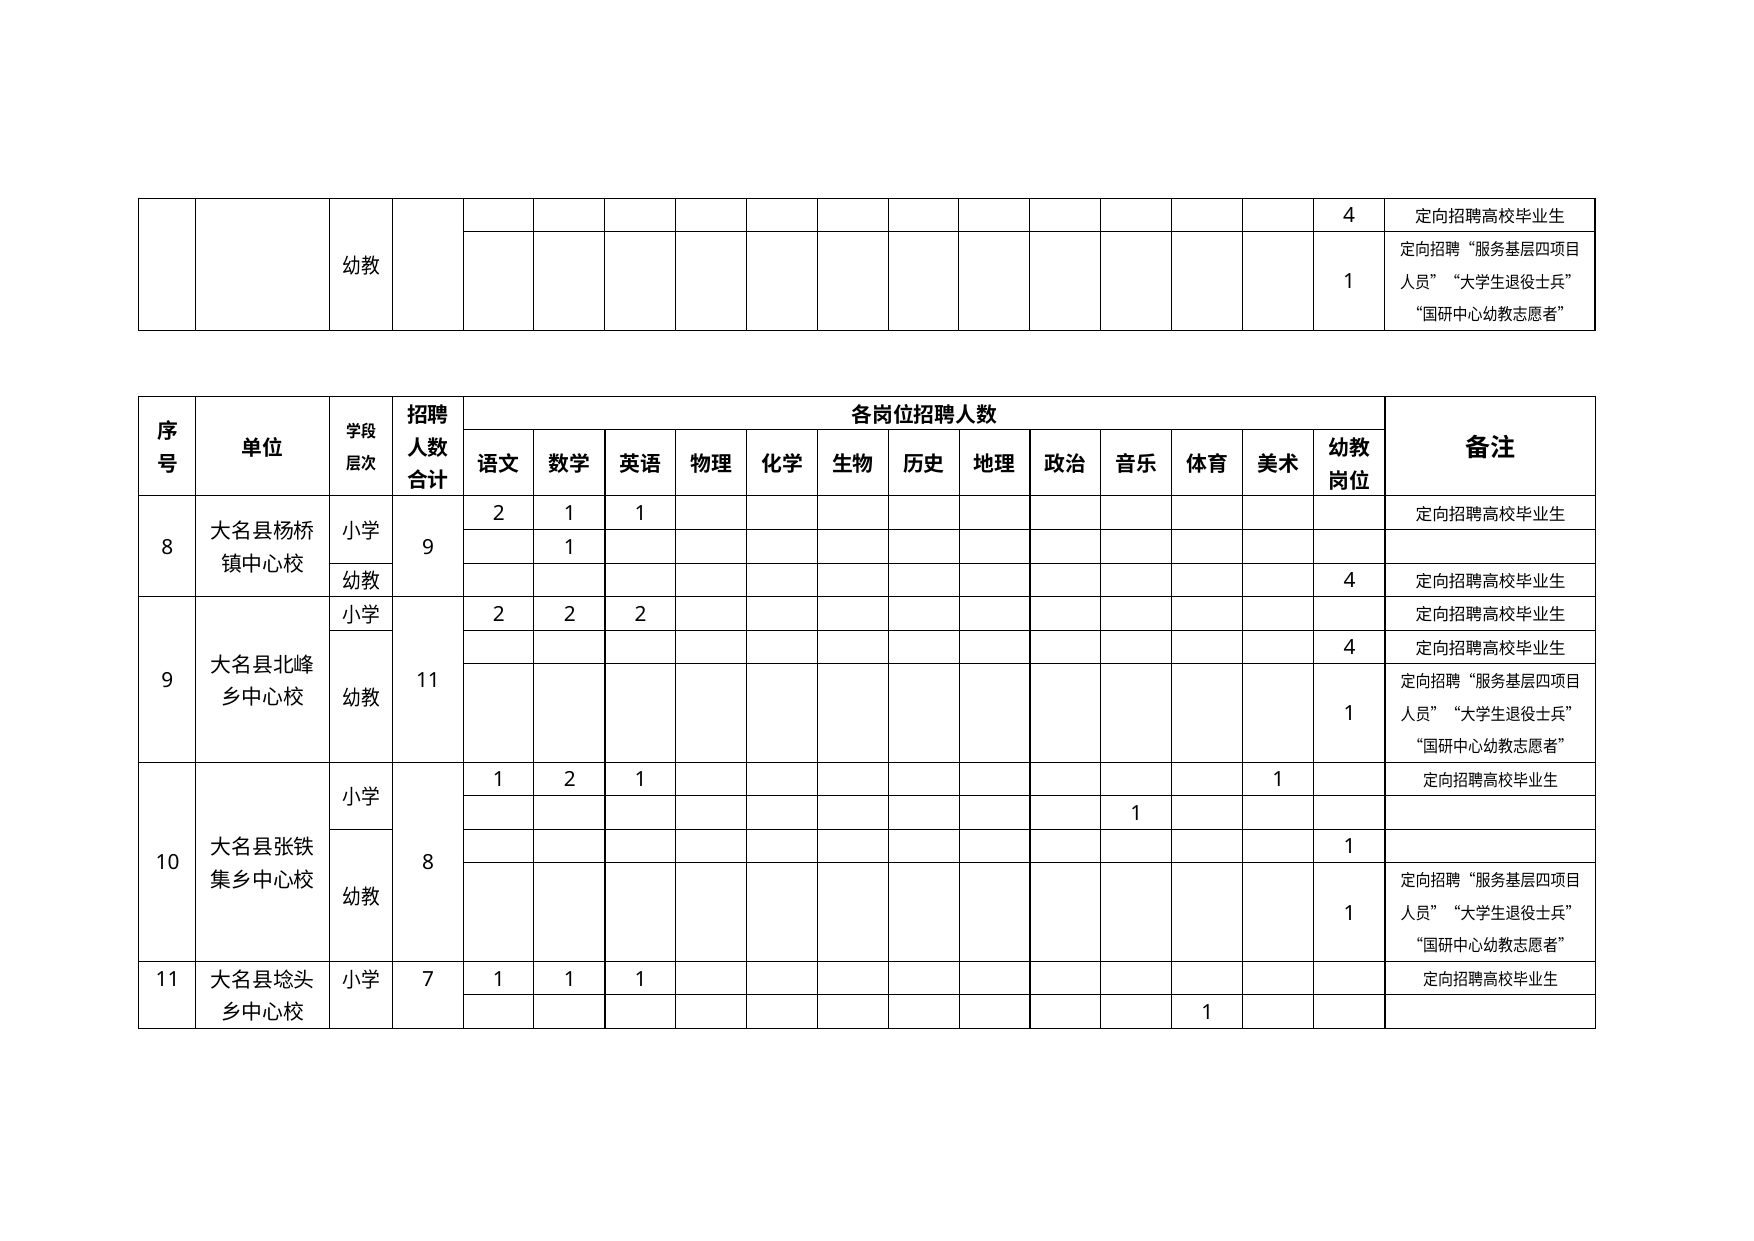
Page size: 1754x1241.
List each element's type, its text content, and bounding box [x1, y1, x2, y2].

table_cell 化学 [747, 430, 817, 495]
table_cell [606, 664, 675, 762]
table_cell [605, 199, 675, 231]
table_cell [889, 530, 959, 562]
table_cell 4 [1314, 199, 1384, 231]
table_cell [889, 496, 959, 529]
table_cell [960, 597, 1029, 629]
table_cell [889, 564, 959, 596]
table_cell [960, 664, 1029, 762]
table_cell 定向招聘高校毕业生 [1386, 763, 1595, 795]
table_cell 数学 [534, 430, 604, 495]
table_cell [1031, 664, 1100, 762]
table_cell 10 [139, 763, 195, 961]
table_cell 1 [534, 962, 604, 994]
table_cell [1243, 995, 1313, 1028]
table_cell 1 [464, 962, 533, 994]
table_cell [889, 863, 959, 961]
table_cell [959, 199, 1029, 231]
table_cell [889, 232, 958, 330]
table_cell 幼教 [330, 631, 392, 762]
table_cell 定向招聘“服务基层四项目人员”“大学生退役士兵”“国研中心幼教志愿者” [1385, 232, 1594, 330]
table_cell 2 [464, 597, 533, 629]
table_cell [818, 496, 888, 529]
table_cell 小学 [330, 763, 392, 829]
table_cell [1314, 962, 1384, 994]
table_cell [676, 631, 746, 663]
table_cell 8 [393, 763, 463, 961]
table_cell [676, 830, 746, 862]
table_cell [1386, 796, 1595, 829]
table_cell [676, 564, 746, 596]
table_cell [1386, 530, 1595, 562]
table_cell [1243, 962, 1313, 994]
table_cell [676, 796, 746, 829]
table_cell [534, 564, 604, 596]
table_cell 1 [1314, 830, 1384, 862]
table_cell [1314, 530, 1384, 562]
table_cell [889, 962, 959, 994]
table_cell [1101, 496, 1171, 529]
table_cell [1101, 631, 1171, 663]
table_cell [960, 995, 1029, 1028]
table_cell [534, 232, 604, 330]
table_cell 大名县张铁集乡中心校 [196, 763, 329, 961]
table_cell [606, 863, 675, 961]
table_cell 语文 [464, 430, 533, 495]
table_cell [1243, 863, 1313, 961]
table_cell [1243, 496, 1313, 529]
table_cell [1386, 995, 1595, 1028]
table_cell [1101, 763, 1171, 795]
table_cell [818, 530, 888, 562]
table_cell [1172, 232, 1242, 330]
table_cell 定向招聘高校毕业生 [1386, 564, 1595, 596]
table_cell 音乐 [1101, 430, 1171, 495]
table_cell [818, 830, 888, 862]
table_cell [676, 763, 746, 795]
table_cell 2 [534, 763, 604, 795]
table_cell [1031, 530, 1100, 562]
table_cell [676, 863, 746, 961]
table_cell [1172, 496, 1242, 529]
table_cell [747, 496, 817, 529]
table_cell 大名县北峰乡中心校 [196, 597, 329, 762]
table_header 各岗位招聘人数 [464, 397, 1384, 429]
table_cell [889, 796, 959, 829]
table_cell [1172, 830, 1242, 862]
table_cell 2 [606, 597, 675, 629]
table_cell [1172, 199, 1242, 231]
table_cell 1 [1314, 664, 1384, 762]
table_cell [1172, 664, 1242, 762]
table_cell [747, 631, 817, 663]
table_cell [747, 796, 817, 829]
table_cell [818, 631, 888, 663]
table_cell [818, 962, 888, 994]
table_cell [960, 763, 1029, 795]
table_cell [1314, 796, 1384, 829]
table_cell [1031, 763, 1100, 795]
table_cell [676, 530, 746, 562]
table_cell [747, 530, 817, 562]
table_cell [464, 631, 533, 663]
table_cell [464, 995, 533, 1028]
table_cell [747, 830, 817, 862]
table_cell 1 [606, 763, 675, 795]
table_cell 定向招聘高校毕业生 [1386, 496, 1595, 529]
table_cell [960, 962, 1029, 994]
table_cell [1101, 597, 1171, 629]
table_cell 1 [464, 763, 533, 795]
table_cell [1101, 962, 1171, 994]
table_cell [818, 564, 888, 596]
table_cell 定向招聘“服务基层四项目人员”“大学生退役士兵”“国研中心幼教志愿者” [1386, 664, 1595, 762]
table_cell 定向招聘“服务基层四项目人员”“大学生退役士兵”“国研中心幼教志愿者” [1386, 863, 1595, 961]
table_cell [889, 995, 959, 1028]
table_cell [1101, 232, 1171, 330]
table_cell 9 [139, 597, 195, 762]
table_cell [1031, 830, 1100, 862]
table_cell [606, 830, 675, 862]
table_cell 体育 [1172, 430, 1242, 495]
table_cell [747, 962, 817, 994]
table_cell [1101, 830, 1171, 862]
table_cell [889, 199, 958, 231]
table_cell [1172, 597, 1242, 629]
table_cell [1243, 830, 1313, 862]
table_cell 小学 [330, 962, 392, 1028]
table_cell 幼教 [330, 564, 392, 596]
table_cell [676, 199, 746, 231]
table_cell 历史 [889, 430, 959, 495]
table_cell 11 [139, 962, 195, 1028]
table_cell [747, 763, 817, 795]
table_cell [534, 863, 604, 961]
table_cell 幼教 [330, 830, 392, 961]
table_cell [747, 232, 817, 330]
table_cell [676, 496, 746, 529]
table_cell [818, 199, 888, 231]
table_cell [1031, 962, 1100, 994]
table_cell [676, 232, 746, 330]
table_cell [676, 597, 746, 629]
table_cell 7 [393, 962, 463, 1028]
table_cell [960, 830, 1029, 862]
table_cell [889, 664, 959, 762]
table_cell [889, 597, 959, 629]
table_cell 11 [393, 597, 463, 762]
table_cell 1 [534, 530, 604, 562]
table_cell [889, 830, 959, 862]
table_cell [1031, 564, 1100, 596]
table_cell [464, 863, 533, 961]
table_cell [889, 631, 959, 663]
table_cell [1243, 597, 1313, 629]
table_cell [534, 830, 604, 862]
table_cell [1172, 763, 1242, 795]
table_cell [1101, 199, 1171, 231]
table_cell [534, 664, 604, 762]
table_cell [1172, 962, 1242, 994]
table_cell [464, 530, 533, 562]
table_cell [960, 564, 1029, 596]
table_cell 1 [1101, 796, 1171, 829]
table_cell [1314, 597, 1384, 629]
table_cell [1243, 664, 1313, 762]
table_header 学段层次 [330, 397, 392, 495]
table_cell [818, 863, 888, 961]
table_cell 4 [1314, 564, 1384, 596]
table_cell 小学 [330, 496, 392, 562]
table_cell [676, 664, 746, 762]
table_cell [534, 631, 604, 663]
table_cell [960, 530, 1029, 562]
table_cell 定向招聘高校毕业生 [1386, 597, 1595, 629]
table_cell 幼教岗位 [1314, 430, 1384, 495]
table_cell [1101, 995, 1171, 1028]
table_cell [747, 597, 817, 629]
table_cell [534, 995, 604, 1028]
table_cell [464, 199, 533, 231]
table_cell 美术 [1243, 430, 1313, 495]
table_cell [606, 995, 675, 1028]
table_cell [1243, 564, 1313, 596]
table_cell 英语 [606, 430, 675, 495]
table_cell [606, 564, 675, 596]
table_cell [960, 631, 1029, 663]
table_cell 定向招聘高校毕业生 [1386, 631, 1595, 663]
table_cell 1 [534, 496, 604, 529]
table_cell 定向招聘高校毕业生 [1386, 962, 1595, 994]
table_cell 2 [464, 496, 533, 529]
table_cell [676, 995, 746, 1028]
table_cell [818, 763, 888, 795]
table_cell 大名县埝头乡中心校 [196, 962, 329, 1028]
table_cell 政治 [1031, 430, 1100, 495]
table_cell 4 [1314, 631, 1384, 663]
table_cell [1030, 232, 1100, 330]
table_cell [747, 863, 817, 961]
table_cell [464, 796, 533, 829]
table_cell [1031, 995, 1100, 1028]
table_cell [747, 995, 817, 1028]
table_cell [1314, 995, 1384, 1028]
table_cell [1031, 496, 1100, 529]
table_cell [1314, 496, 1384, 529]
table_cell [1031, 863, 1100, 961]
table_cell [1243, 199, 1313, 231]
table_cell [1314, 763, 1384, 795]
table_header 单位 [196, 397, 329, 495]
table_cell 幼教 [330, 199, 392, 330]
table_cell [1031, 597, 1100, 629]
table_cell 1 [1314, 232, 1384, 330]
table_cell 定向招聘高校毕业生 [1385, 199, 1594, 231]
table_cell [464, 232, 533, 330]
table_cell [1243, 530, 1313, 562]
table_cell [1031, 631, 1100, 663]
table_cell [605, 232, 675, 330]
table_cell [464, 664, 533, 762]
table_cell [1101, 664, 1171, 762]
table_cell 1 [1172, 995, 1242, 1028]
table_cell [959, 232, 1029, 330]
table_cell [1172, 564, 1242, 596]
table_cell [1101, 530, 1171, 562]
table_cell 生物 [818, 430, 888, 495]
table_cell [818, 995, 888, 1028]
table_cell [747, 564, 817, 596]
table_cell [1243, 232, 1313, 330]
table_cell [960, 796, 1029, 829]
table_cell 9 [393, 496, 463, 596]
table_cell [889, 763, 959, 795]
table_cell [606, 530, 675, 562]
table_cell [1243, 796, 1313, 829]
table_cell 地理 [960, 430, 1029, 495]
table_cell [1101, 863, 1171, 961]
table_cell [1172, 796, 1242, 829]
table_cell 大名县杨桥镇中心校 [196, 496, 329, 596]
table_cell [1386, 830, 1595, 862]
table_cell [534, 199, 604, 231]
table_cell 1 [1243, 763, 1313, 795]
table_cell [818, 597, 888, 629]
table_cell [464, 830, 533, 862]
table_cell [1243, 631, 1313, 663]
table_cell [818, 664, 888, 762]
table_cell [1031, 796, 1100, 829]
table_cell [534, 796, 604, 829]
table_cell [747, 199, 817, 231]
table_cell [1172, 863, 1242, 961]
table_cell [960, 496, 1029, 529]
table_cell 物理 [676, 430, 746, 495]
table_cell [606, 631, 675, 663]
table_cell [676, 962, 746, 994]
table_cell [1101, 564, 1171, 596]
table_cell 1 [1314, 863, 1384, 961]
table_header 序号 [139, 397, 195, 495]
table_cell [818, 796, 888, 829]
table_header 备注 [1386, 397, 1595, 495]
table_cell [960, 863, 1029, 961]
table_cell [747, 664, 817, 762]
table_cell [1030, 199, 1100, 231]
table_cell 1 [606, 496, 675, 529]
table_cell [818, 232, 888, 330]
table_cell [1172, 631, 1242, 663]
table_cell 小学 [330, 597, 392, 629]
table_cell 2 [534, 597, 604, 629]
table_cell 1 [606, 962, 675, 994]
table_header 招聘人数合计 [393, 397, 463, 495]
table_cell [1172, 530, 1242, 562]
table_cell [464, 564, 533, 596]
table_cell [606, 796, 675, 829]
table_cell 8 [139, 496, 195, 596]
